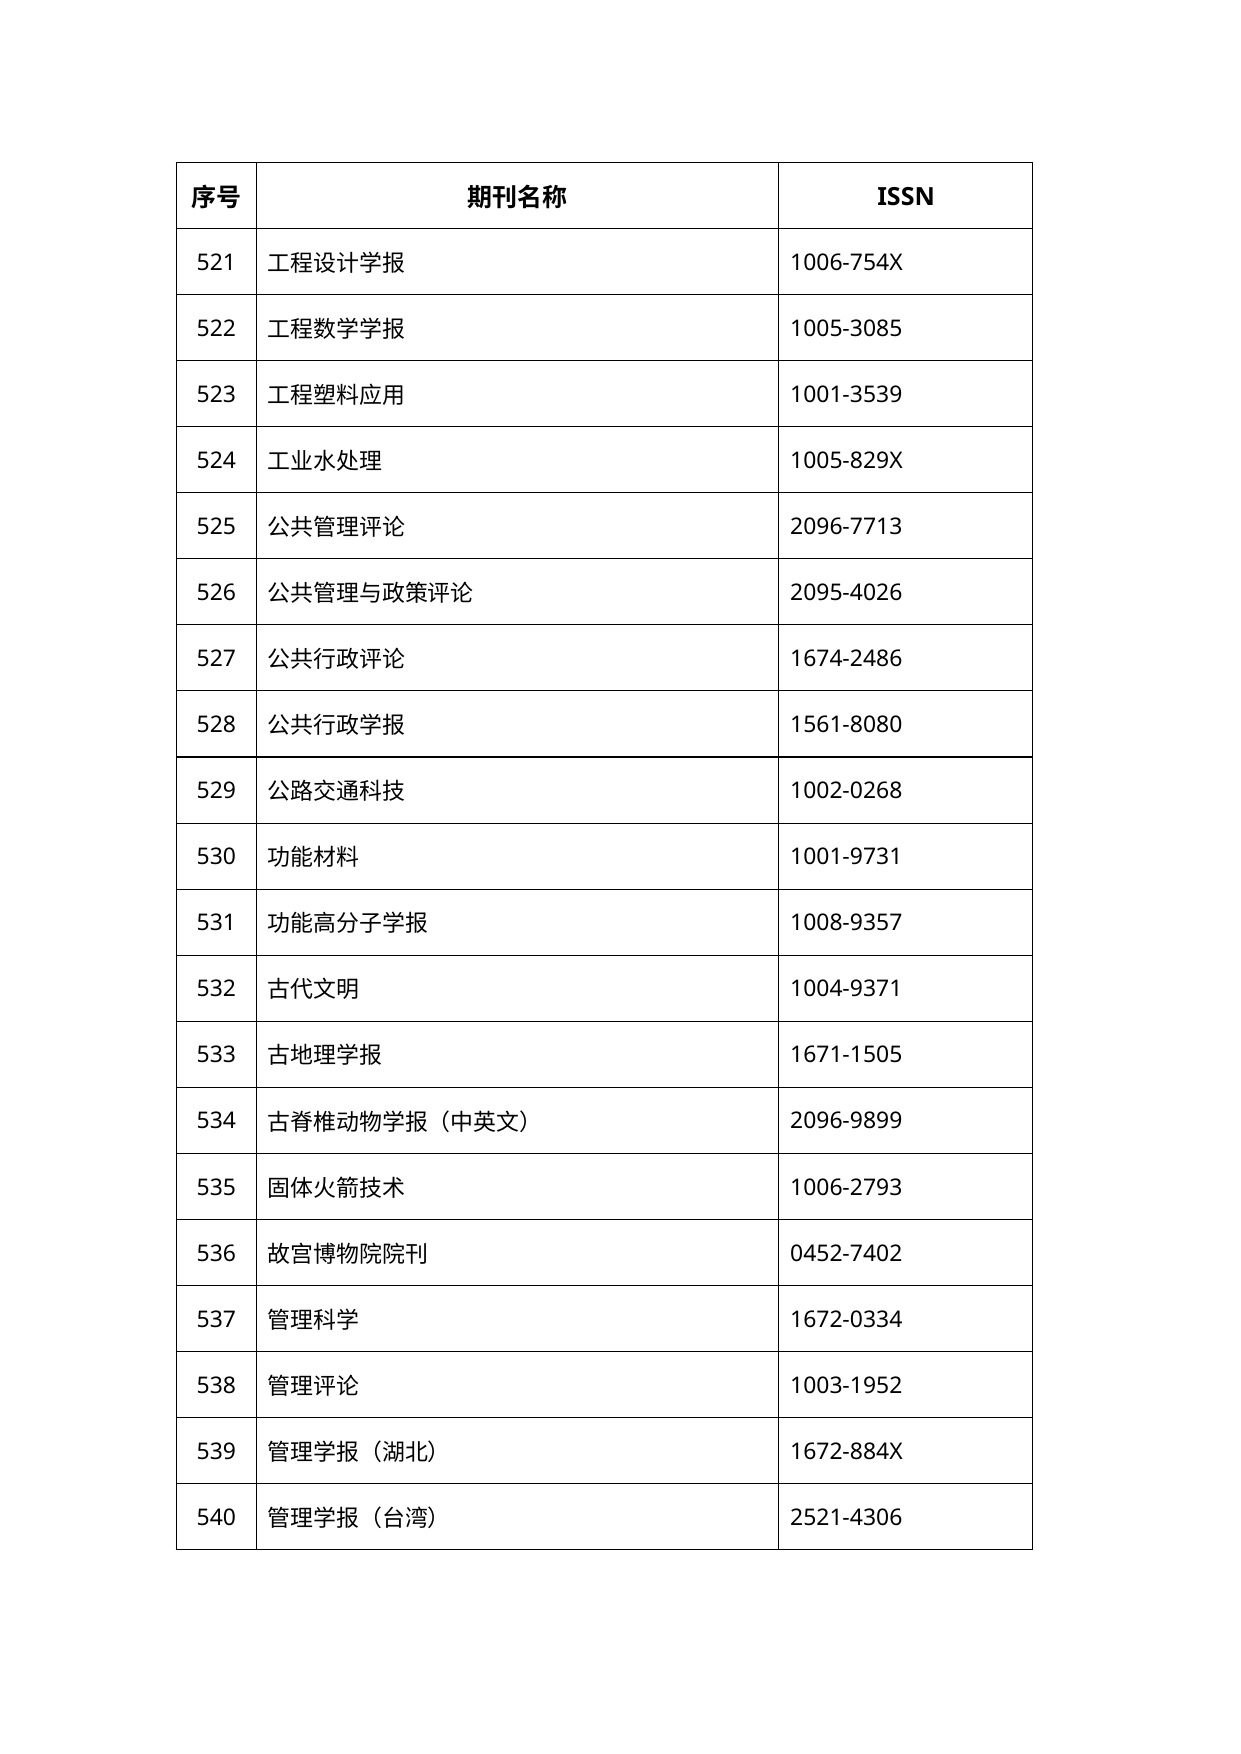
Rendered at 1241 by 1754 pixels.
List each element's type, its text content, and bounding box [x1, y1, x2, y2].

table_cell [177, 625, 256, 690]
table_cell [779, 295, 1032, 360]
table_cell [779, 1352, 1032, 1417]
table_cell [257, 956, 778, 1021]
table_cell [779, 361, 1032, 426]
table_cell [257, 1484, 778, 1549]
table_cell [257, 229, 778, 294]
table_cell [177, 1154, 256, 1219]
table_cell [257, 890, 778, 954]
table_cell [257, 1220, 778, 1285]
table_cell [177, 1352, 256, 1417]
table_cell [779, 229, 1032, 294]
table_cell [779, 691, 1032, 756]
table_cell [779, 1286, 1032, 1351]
table_header 期刊名称 [257, 163, 778, 228]
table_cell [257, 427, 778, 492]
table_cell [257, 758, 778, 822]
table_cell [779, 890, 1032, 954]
table_header ISSN [779, 163, 1032, 228]
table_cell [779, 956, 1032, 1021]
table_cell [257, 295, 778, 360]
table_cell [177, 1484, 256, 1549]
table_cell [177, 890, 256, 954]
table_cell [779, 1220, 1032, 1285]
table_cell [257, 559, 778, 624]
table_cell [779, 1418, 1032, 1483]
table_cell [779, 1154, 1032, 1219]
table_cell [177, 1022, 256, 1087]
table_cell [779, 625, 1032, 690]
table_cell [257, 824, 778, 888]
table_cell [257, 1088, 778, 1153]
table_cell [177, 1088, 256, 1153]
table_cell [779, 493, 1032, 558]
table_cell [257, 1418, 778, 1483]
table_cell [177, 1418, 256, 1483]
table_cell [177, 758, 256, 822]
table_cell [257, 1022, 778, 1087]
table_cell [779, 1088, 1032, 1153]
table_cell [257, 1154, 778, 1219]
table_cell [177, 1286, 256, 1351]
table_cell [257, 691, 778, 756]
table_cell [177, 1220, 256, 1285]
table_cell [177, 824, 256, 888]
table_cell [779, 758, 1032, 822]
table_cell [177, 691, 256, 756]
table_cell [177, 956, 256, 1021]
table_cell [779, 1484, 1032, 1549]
table_header 序号 [177, 163, 256, 228]
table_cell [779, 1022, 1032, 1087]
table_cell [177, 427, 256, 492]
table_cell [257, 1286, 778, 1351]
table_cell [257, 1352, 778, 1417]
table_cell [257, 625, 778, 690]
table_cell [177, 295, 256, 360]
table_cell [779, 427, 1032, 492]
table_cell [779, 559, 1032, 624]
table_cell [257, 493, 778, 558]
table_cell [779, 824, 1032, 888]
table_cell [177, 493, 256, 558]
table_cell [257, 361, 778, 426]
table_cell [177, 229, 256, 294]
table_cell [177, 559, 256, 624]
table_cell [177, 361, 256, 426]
